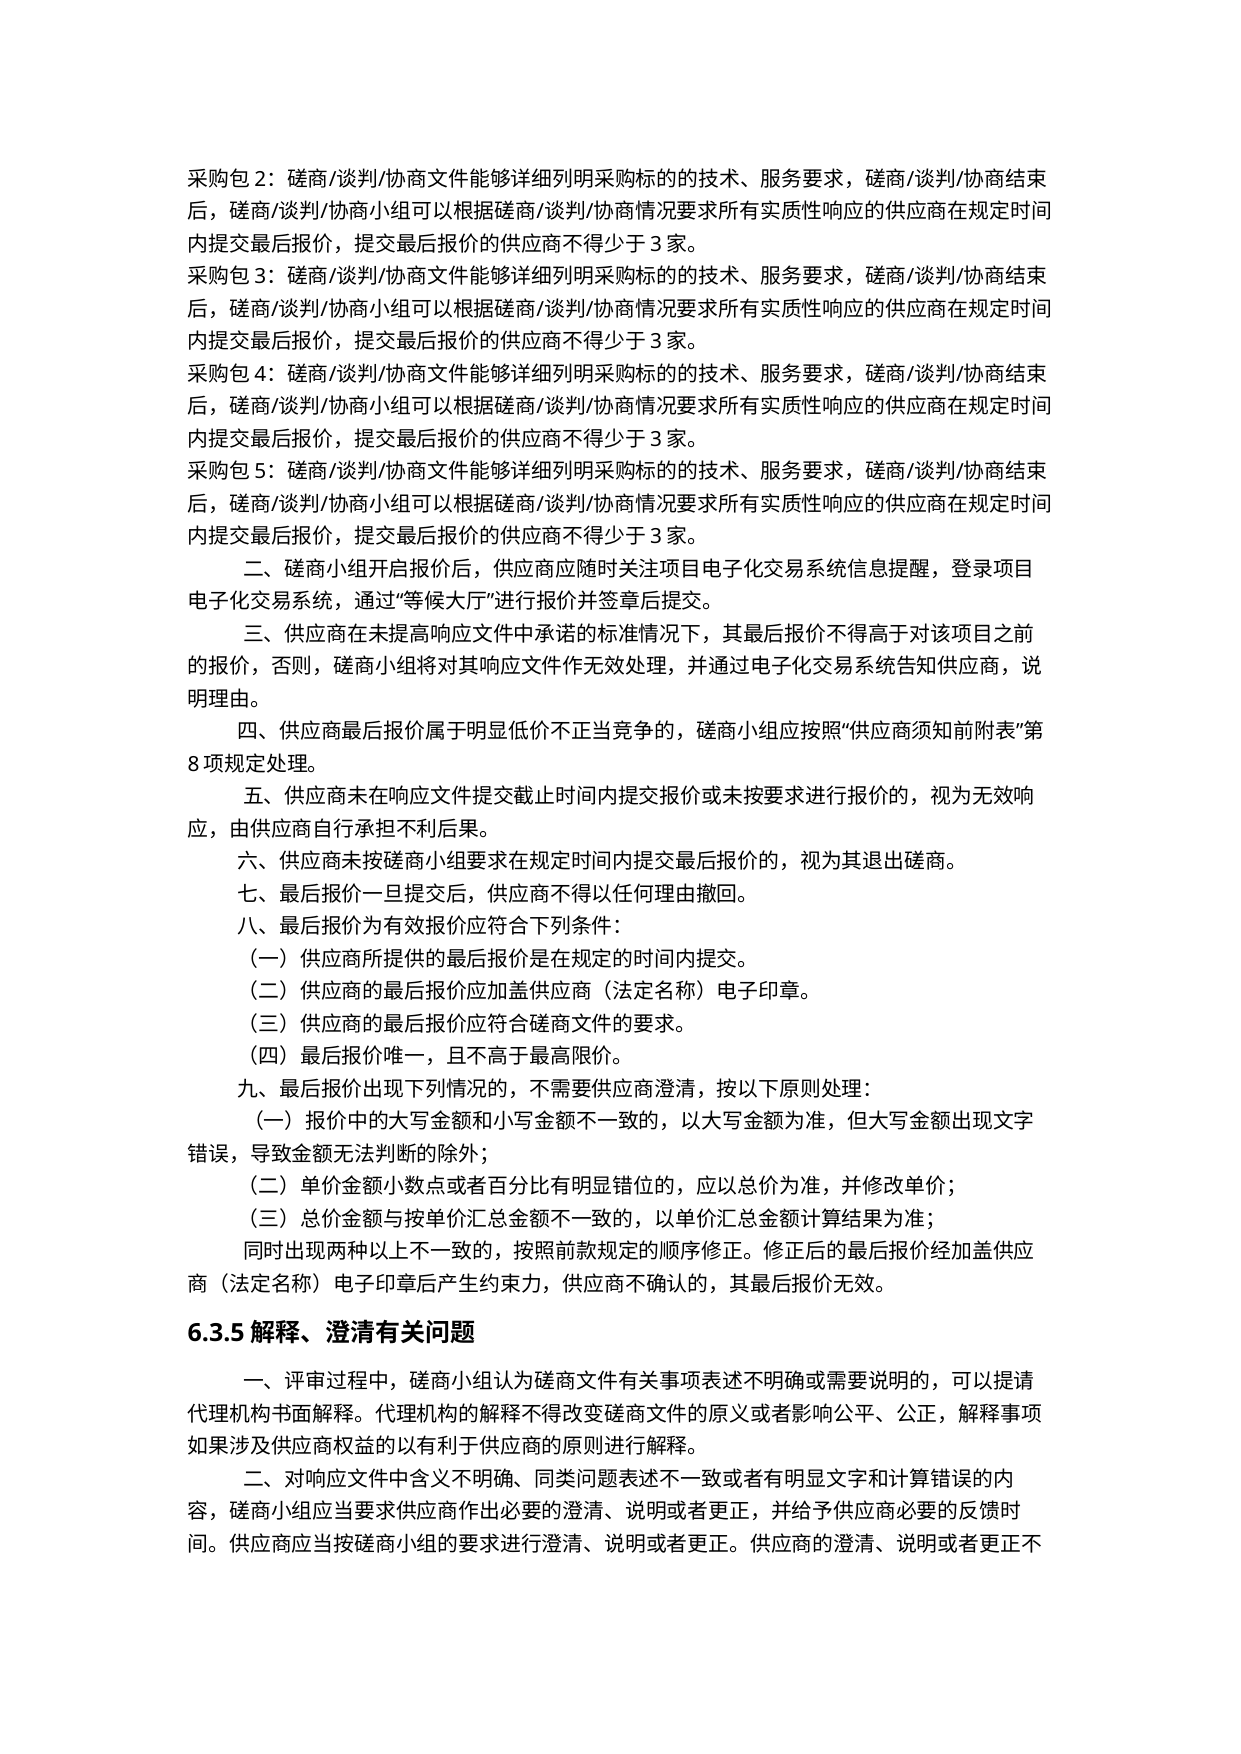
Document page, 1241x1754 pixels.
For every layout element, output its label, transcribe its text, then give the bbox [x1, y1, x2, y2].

text （二）单价金额小数点或者百分比有明显错位的，应以总价为准，并修改单价； [187, 1169, 1053, 1202]
text （二）供应商的最后报价应加盖供应商（法定名称）电子印章。 [187, 974, 1053, 1007]
text 采购包4：磋商/谈判/协商文件能够详细列明采购标的的技术、服务要求，磋商/谈判/协商结束后，磋商/谈判/协商小组可以根据磋商/谈判/协商情况要求所有实质性响应的供应商在规定时间内提交最后报价，提交最后报价的供应商不得少于3家。 [187, 357, 1053, 454]
text 三、供应商在未提高响应文件中承诺的标准情况下，其最后报价不得高于对该项目之前的报价，否则，磋商小组将对其响应文件作无效处理，并通过电子化交易系统告知供应商，说明理由。 [187, 617, 1053, 714]
text 采购包2：磋商/谈判/协商文件能够详细列明采购标的的技术、服务要求，磋商/谈判/协商结束后，磋商/谈判/协商小组可以根据磋商/谈判/协商情况要求所有实质性响应的供应商在规定时间内提交最后报价，提交最后报价的供应商不得少于3家。 [187, 162, 1053, 259]
text （三）总价金额与按单价汇总金额不一致的，以单价汇总金额计算结果为准； [187, 1202, 1053, 1234]
text 二、磋商小组开启报价后，供应商应随时关注项目电子化交易系统信息提醒，登录项目电子化交易系统，通过“等候大厅”进行报价并签章后提交。 [187, 552, 1053, 617]
text 八、最后报价为有效报价应符合下列条件： [187, 909, 1053, 942]
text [187, 1462, 1053, 1559]
text （四）最后报价唯一，且不高于最高限价。 [187, 1039, 1053, 1072]
text 六、供应商未按磋商小组要求在规定时间内提交最后报价的，视为其退出磋商。 [187, 844, 1053, 877]
text 采购包5：磋商/谈判/协商文件能够详细列明采购标的的技术、服务要求，磋商/谈判/协商结束后，磋商/谈判/协商小组可以根据磋商/谈判/协商情况要求所有实质性响应的供应商在规定时间内提交最后报价，提交最后报价的供应商不得少于3家。 [187, 454, 1053, 552]
text 同时出现两种以上不一致的，按照前款规定的顺序修正。修正后的最后报价经加盖供应商（法定名称）电子印章后产生约束力，供应商不确认的，其最后报价无效。 [187, 1234, 1053, 1299]
text 一、评审过程中，磋商小组认为磋商文件有关事项表述不明确或需要说明的，可以提请代理机构书面解释。代理机构的解释不得改变磋商文件的原义或者影响公平、公正，解释事项如果涉及供应商权益的以有利于供应商的原则进行解释。 [187, 1364, 1053, 1462]
text 七、最后报价一旦提交后，供应商不得以任何理由撤回。 [187, 877, 1053, 909]
text 四、供应商最后报价属于明显低价不正当竞争的，磋商小组应按照“供应商须知前附表”第8项规定处理。 [187, 714, 1053, 779]
text 6.3.5解释、澄清有关问题 [187, 1299, 1053, 1364]
text 九、最后报价出现下列情况的，不需要供应商澄清，按以下原则处理： [187, 1072, 1053, 1104]
text （三）供应商的最后报价应符合磋商文件的要求。 [187, 1007, 1053, 1039]
text （一）报价中的大写金额和小写金额不一致的，以大写金额为准，但大写金额出现文字错误，导致金额无法判断的除外； [187, 1104, 1053, 1169]
text 采购包3：磋商/谈判/协商文件能够详细列明采购标的的技术、服务要求，磋商/谈判/协商结束后，磋商/谈判/协商小组可以根据磋商/谈判/协商情况要求所有实质性响应的供应商在规定时间内提交最后报价，提交最后报价的供应商不得少于3家。 [187, 259, 1053, 357]
text （一）供应商所提供的最后报价是在规定的时间内提交。 [187, 942, 1053, 974]
text 五、供应商未在响应文件提交截止时间内提交报价或未按要求进行报价的，视为无效响应，由供应商自行承担不利后果。 [187, 779, 1053, 844]
